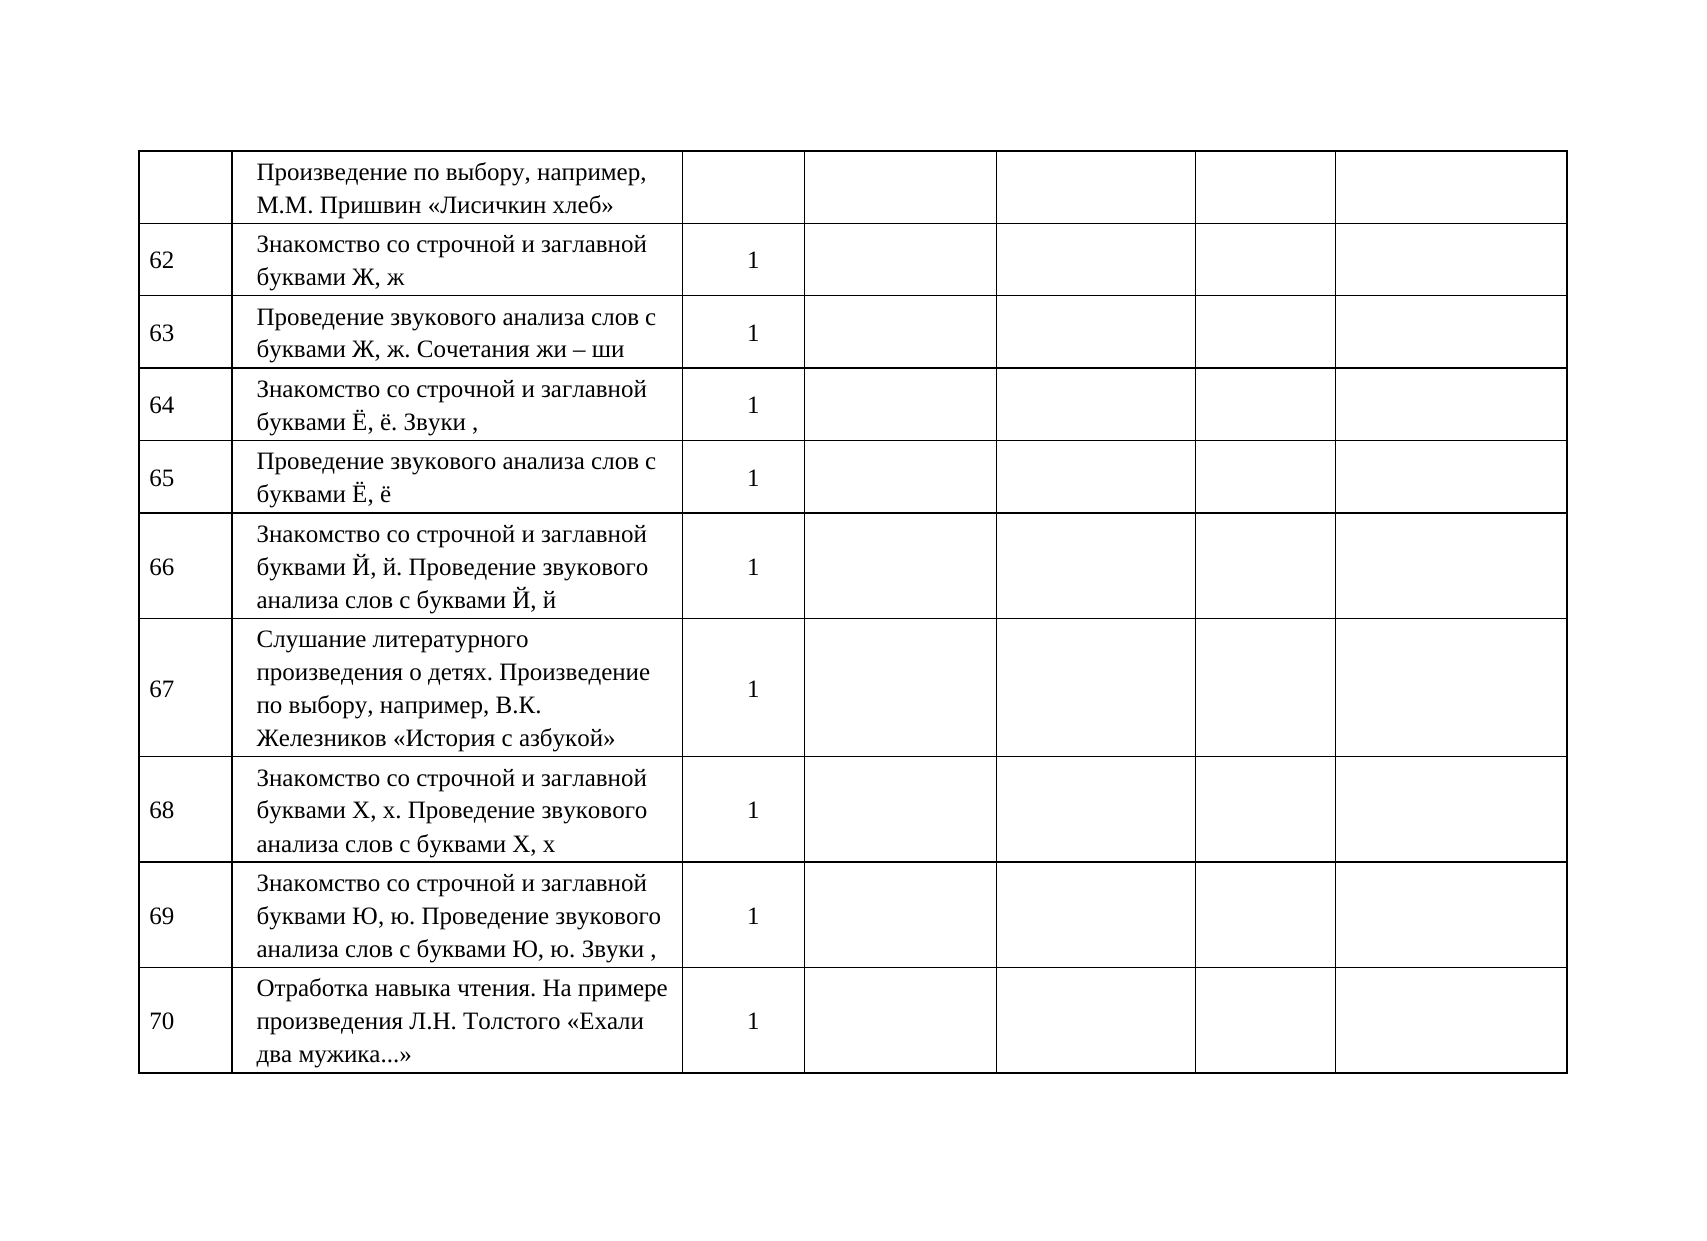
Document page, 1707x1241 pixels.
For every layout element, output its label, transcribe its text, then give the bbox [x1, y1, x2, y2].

table_cell [1336, 224, 1566, 295]
table_cell [1336, 296, 1566, 367]
table_cell [1196, 369, 1335, 439]
table_cell [1336, 152, 1566, 222]
table_cell Проведение звукового анализа слов с буквами Ё, ё [233, 441, 682, 512]
table_cell [1336, 757, 1566, 861]
table_cell [805, 968, 996, 1072]
table_cell 70 [140, 968, 231, 1072]
table_cell 1 [683, 619, 804, 756]
table_cell [997, 619, 1195, 756]
table_cell 1 [683, 514, 804, 617]
table_cell [1336, 514, 1566, 617]
table_cell [1196, 619, 1335, 756]
table_cell [1196, 968, 1335, 1072]
table_cell 1 [683, 757, 804, 861]
table_cell [805, 224, 996, 295]
table_cell [997, 296, 1195, 367]
table_cell [805, 152, 996, 222]
table_cell Отработка навыка чтения. На примере произведения Л.Н. Толстого «Ехали два мужика...» [233, 968, 682, 1072]
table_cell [233, 152, 682, 222]
table_cell 63 [140, 296, 231, 367]
table_cell 1 [683, 369, 804, 439]
table_cell 1 [683, 224, 804, 295]
table_cell 1 [683, 296, 804, 367]
table_cell [997, 514, 1195, 617]
table_cell 66 [140, 514, 231, 617]
table_cell [997, 152, 1195, 222]
table_cell [1196, 152, 1335, 222]
table_cell 67 [140, 619, 231, 756]
table_cell Знакомство со строчной и заглавной буквами Ю, ю. Проведение звукового анализа слов с буквами Ю, ю. Звуки , [233, 863, 682, 967]
table_cell 62 [140, 224, 231, 295]
table_cell [1196, 514, 1335, 617]
table_cell [805, 296, 996, 367]
table_cell [1196, 441, 1335, 512]
table_cell 61 [140, 152, 231, 222]
table_cell [1196, 224, 1335, 295]
table_cell [805, 863, 996, 967]
table_cell [1336, 863, 1566, 967]
table_cell Знакомство со строчной и заглавной буквами Й, й. Проведение звукового анализа слов с буквами Й, й [233, 514, 682, 617]
table_cell Знакомство со строчной и заглавной буквами Ё, ё. Звуки , [233, 369, 682, 439]
table_cell [997, 757, 1195, 861]
table_cell 65 [140, 441, 231, 512]
table_cell 68 [140, 757, 231, 861]
table_cell [997, 863, 1195, 967]
table_cell [1196, 757, 1335, 861]
table_cell [805, 441, 996, 512]
table_cell [805, 757, 996, 861]
table_cell 69 [140, 863, 231, 967]
table_cell [997, 224, 1195, 295]
table_cell Знакомство со строчной и заглавной буквами Ж, ж [233, 224, 682, 295]
table_cell [1196, 296, 1335, 367]
table_cell [1336, 968, 1566, 1072]
table_cell Проведение звукового анализа слов с буквами Ж, ж. Сочетания жи – ши [233, 296, 682, 367]
table_cell [997, 369, 1195, 439]
table_cell [1336, 441, 1566, 512]
table_cell Слушание литературного произведения о детях. Произведение по выбору, например, В.К. Железников «История с азбукой» [233, 619, 682, 756]
table_cell [997, 441, 1195, 512]
table_cell 64 [140, 369, 231, 439]
table_cell [997, 968, 1195, 1072]
table_cell 1 [683, 968, 804, 1072]
table_cell [1336, 619, 1566, 756]
table_cell [1336, 369, 1566, 439]
table_cell 1 [683, 152, 804, 222]
table_cell [805, 514, 996, 617]
table_cell 1 [683, 441, 804, 512]
table_cell [805, 369, 996, 439]
table_cell Знакомство со строчной и заглавной буквами Х, х. Проведение звукового анализа слов с буквами Х, х [233, 757, 682, 861]
table_cell [805, 619, 996, 756]
table_cell 1 [683, 863, 804, 967]
table_cell [1196, 863, 1335, 967]
